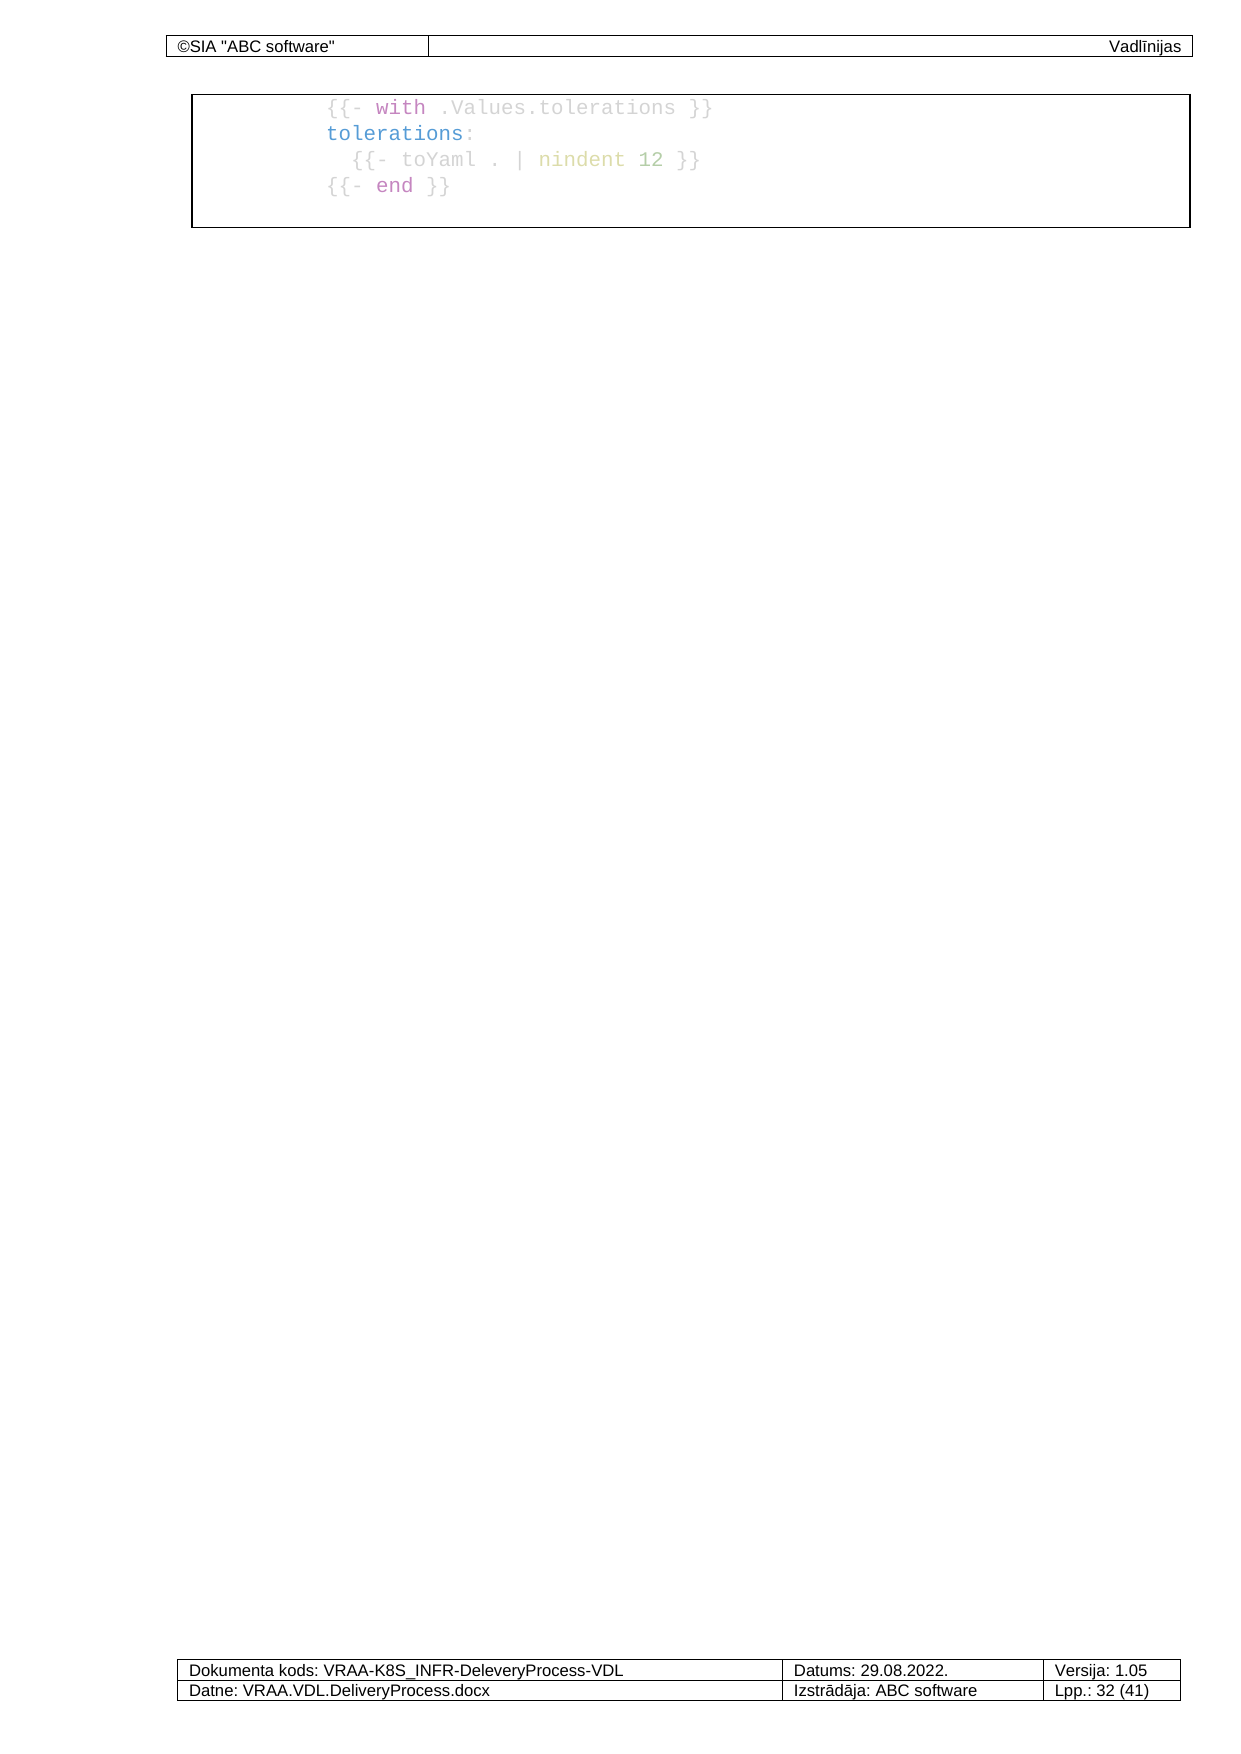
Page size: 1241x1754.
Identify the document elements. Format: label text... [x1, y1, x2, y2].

text {{- with .Values.tolerations }} [193, 95, 1189, 120]
text {{- end }} [193, 172, 1189, 198]
text {{- toYaml . | nindent 12 }} [193, 146, 1189, 172]
text tolerations: [193, 120, 1189, 146]
